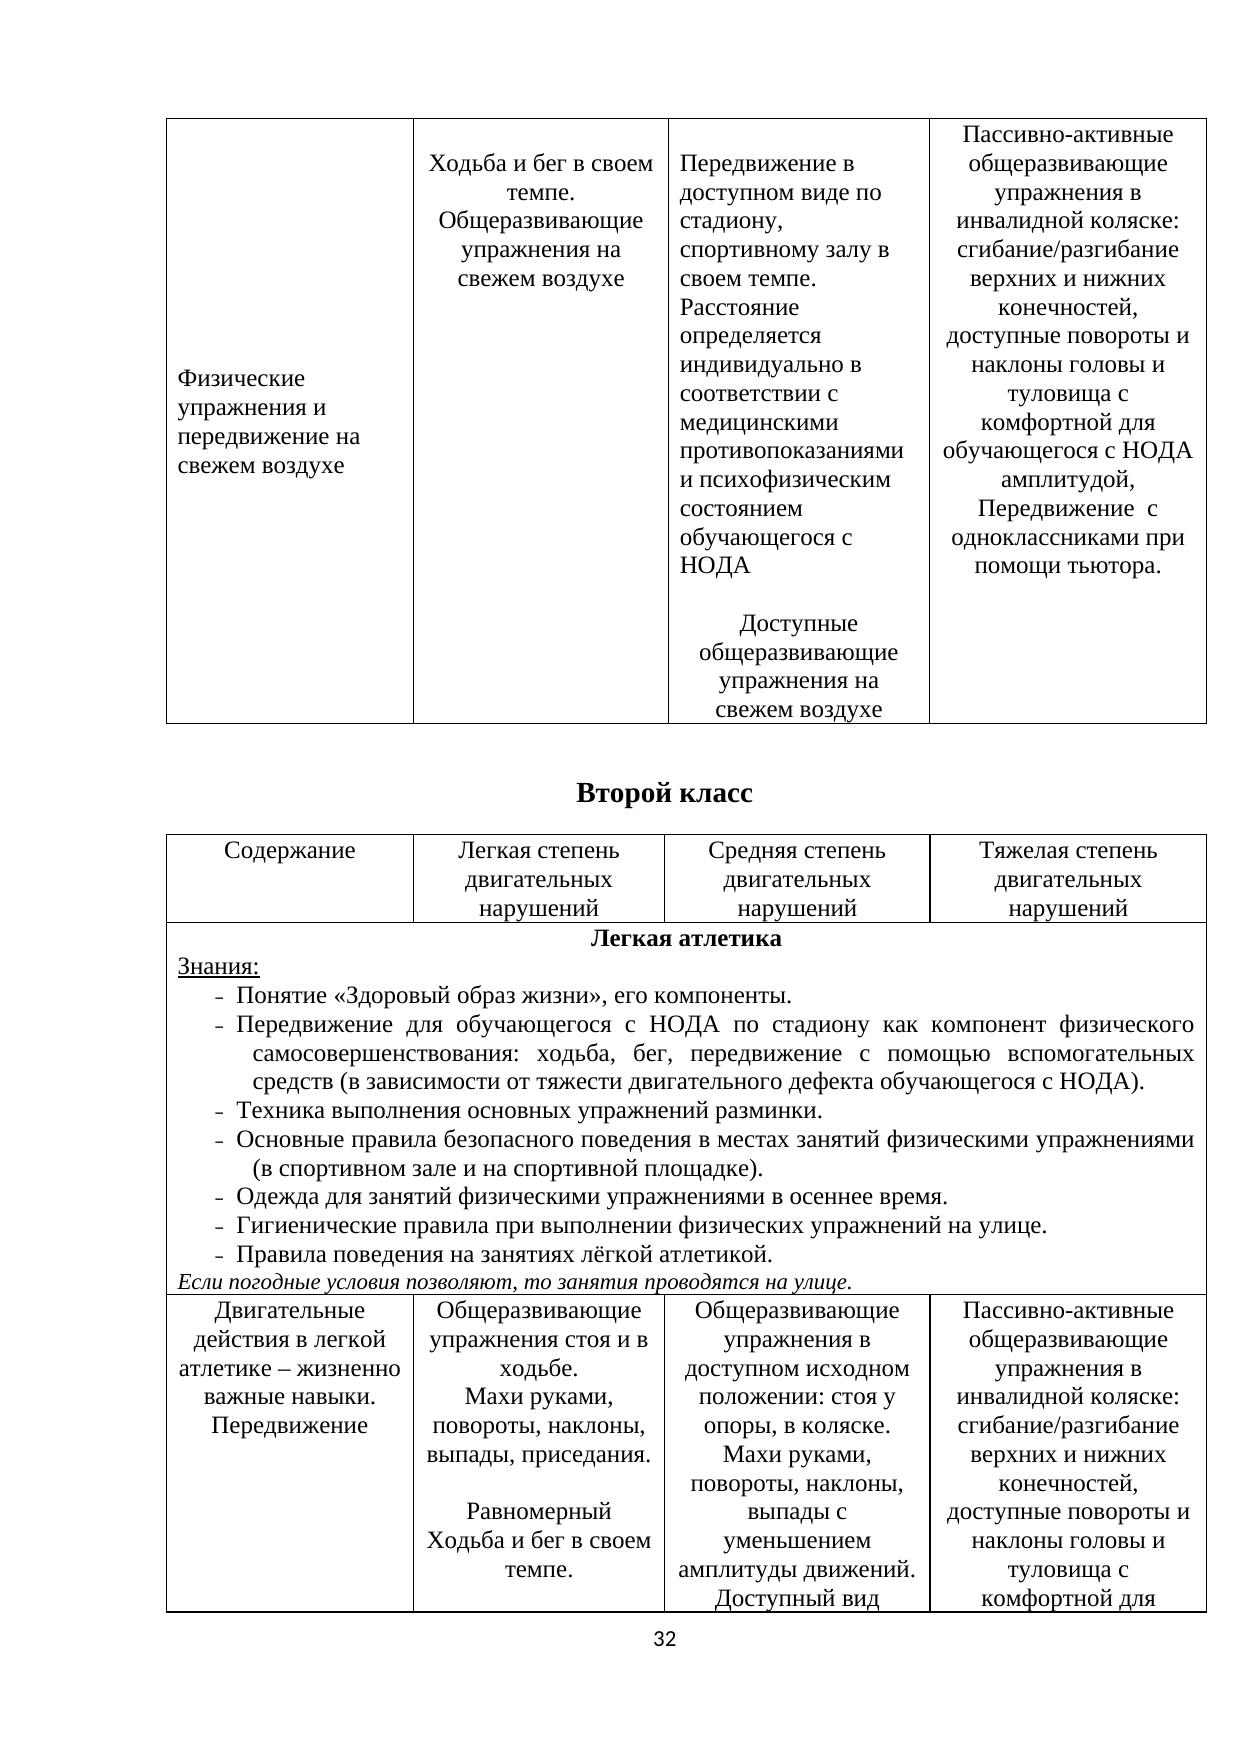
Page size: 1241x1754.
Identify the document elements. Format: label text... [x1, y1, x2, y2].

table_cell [414, 1295, 664, 1611]
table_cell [931, 1295, 1206, 1611]
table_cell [665, 1295, 929, 1611]
table_cell Легкая атлетика Знания: Понятие «Здоровый образ жизни», его компоненты. Передвижение для обучающегося с НОДА по стадиону как компонент физического самосовершенствования: ходьба, бег, передвижение с помощью вспомогательных средств (в зависимости от тяжести двигательного дефекта обучающегося с НОДА). Техника выполнения основных упражнений разминки. Основные правила безопасного поведения в местах занятий физическими упражнениями (в спортивном зале и на спортивной площадке). Одежда для занятий физическими упражнениями в осеннее время. Гигиенические правила при выполнении физических упражнений на улице. Правила поведения на занятиях лёгкой атлетикой. Если погодные условия позволяют, то занятия проводятся на улице. [167, 923, 1206, 1294]
table_header Средняя степень двигательных нарушений [665, 835, 929, 922]
table_cell Физические упражнения и передвижение на свежем воздухе [167, 119, 413, 723]
text Второй класс [177, 775, 1152, 808]
table_header Тяжелая степень двигательных нарушений [931, 835, 1206, 922]
table_header Содержание [167, 835, 413, 922]
table_header Легкая степень двигательных нарушений [414, 835, 664, 922]
table_cell Передвижение в доступном виде по стадиону, спортивному залу в своем темпе. Расстояние определяется индивидуально в соответствии с медицинскими противопоказаниями и психофизическим состоянием обучающегося с НОДА Доступные общеразвивающие упражнения на свежем воздухе [669, 119, 929, 723]
table_cell Ходьба и бег в своем темпе. Общеразвивающие упражнения на свежем воздухе [414, 119, 668, 723]
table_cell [167, 1295, 413, 1611]
